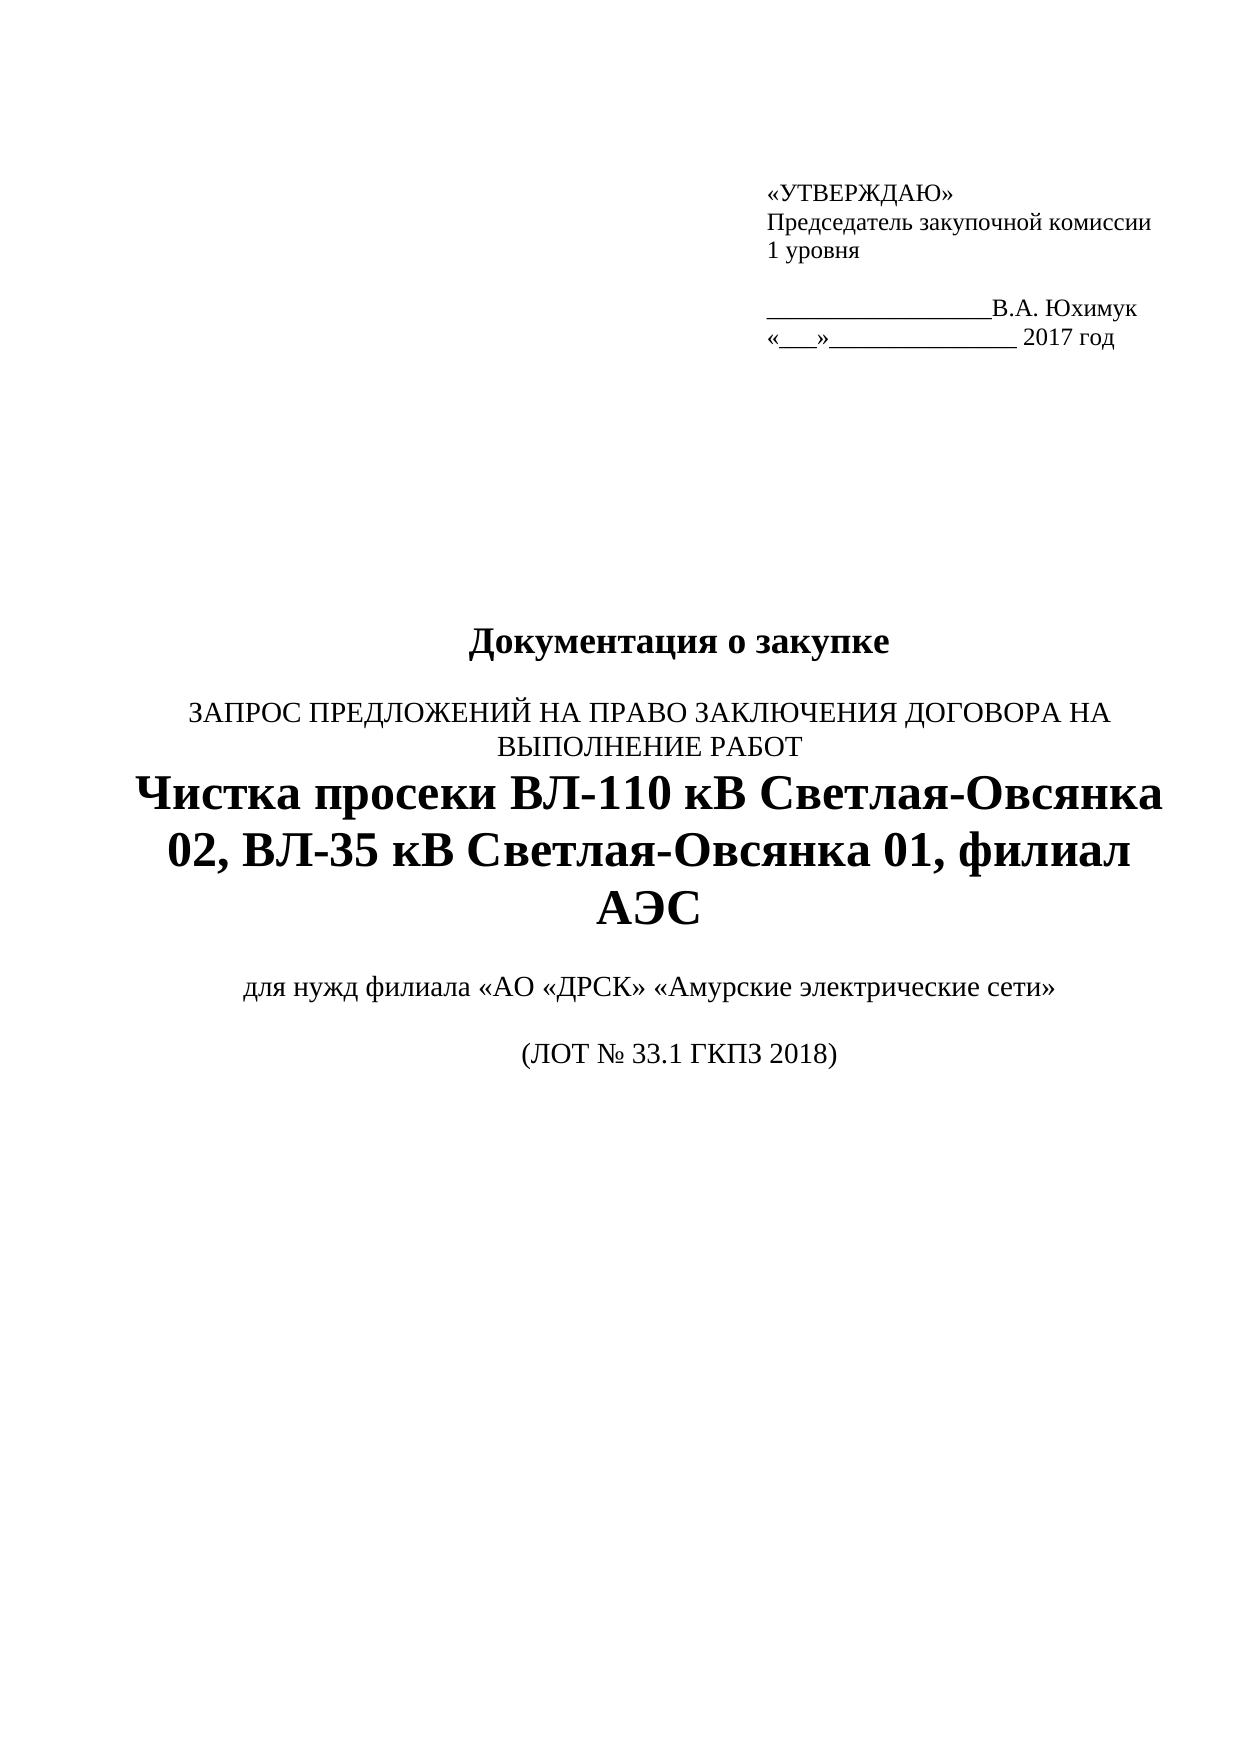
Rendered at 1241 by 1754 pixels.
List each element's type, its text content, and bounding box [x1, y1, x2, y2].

text Запрос предложений НА ПРАВО ЗАКЛЮЧЕНИЯ ДОГОВОРА НА ВЫПОЛНЕНИЕ РАБОТ [118, 696, 1181, 763]
text (ЛОТ № 33.1 ГКПЗ 2018) [118, 1036, 1181, 1069]
text «УТВЕРЖДАЮ» [767, 178, 1181, 207]
text __________________В.А. Юхимук [767, 293, 1181, 322]
text Чистка просеки ВЛ-110 кВ Светлая-Овсянка 02, ВЛ-35 кВ Светлая-Овсянка 01, филиал АЭС [118, 763, 1181, 935]
text Председатель закупочной комиссии [767, 207, 1181, 236]
text «___»_______________ 2017 год [767, 322, 1181, 351]
text 1 уровня [767, 236, 1181, 264]
text для нужд филиала «АО «ДРСК» «Амурские электрические сети» [118, 969, 1181, 1002]
text Документация о закупке [118, 619, 1181, 662]
